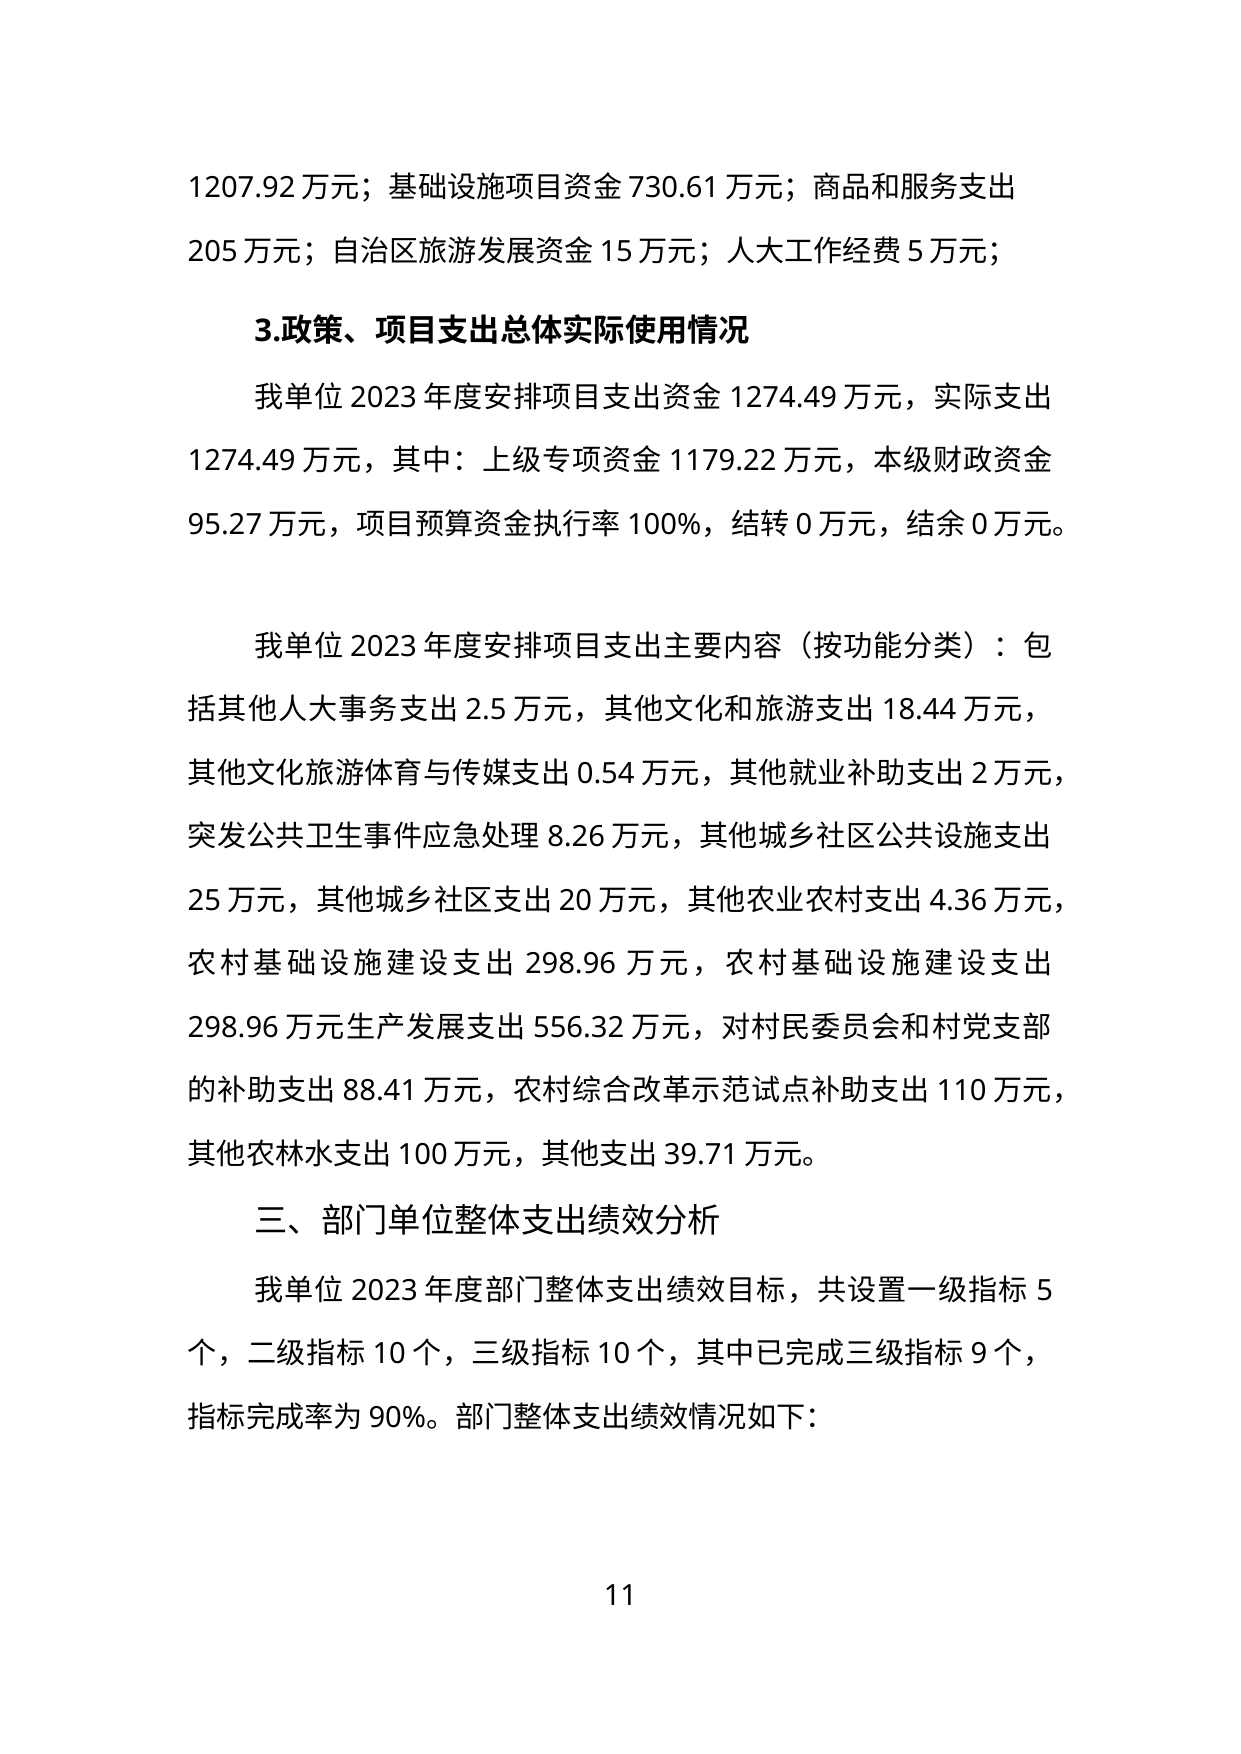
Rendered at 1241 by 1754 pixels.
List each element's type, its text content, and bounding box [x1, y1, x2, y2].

subtitle 三、部门单位整体支出绩效分析 [187, 1194, 1053, 1242]
subtitle 3.政策、项目支出总体实际使用情况 [187, 305, 1053, 351]
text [187, 163, 1053, 269]
text 我单位2023年度安排项目支出主要内容（按功能分类）：包括其他人大事务支出2.5万元，其他文化和旅游支出18.44万元，其他文化旅游体育与传媒支出0.54万元，其他就业补助支出2万元，突发公共卫生事件应急处理8.26万元，其他城乡社区公共设施支出25万元，其他城乡社区支出20万元，其他农业农村支出4.36万元，农村基础设施建设支出298.96万元，农村基础设施建设支出298.96万元生产发展支出556.32万元，对村民委员会和村党支部的补助支出88.41万元，农村综合改革示范试点补助支出110万元，其他农林水支出100万元，其他支出39.71万元。 [187, 622, 1053, 1173]
text 我单位2023年度部门整体支出绩效目标，共设置一级指标5个，二级指标10个，三级指标10个，其中已完成三级指标9个，指标完成率为90%。部门整体支出绩效情况如下： [187, 1266, 1053, 1436]
text 我单位2023年度安排项目支出资金1274.49万元，实际支出1274.49万元，其中：上级专项资金1179.22万元，本级财政资金95.27万元，项目预算资金执行率100%，结转0万元，结余0万元。 [187, 373, 1053, 602]
